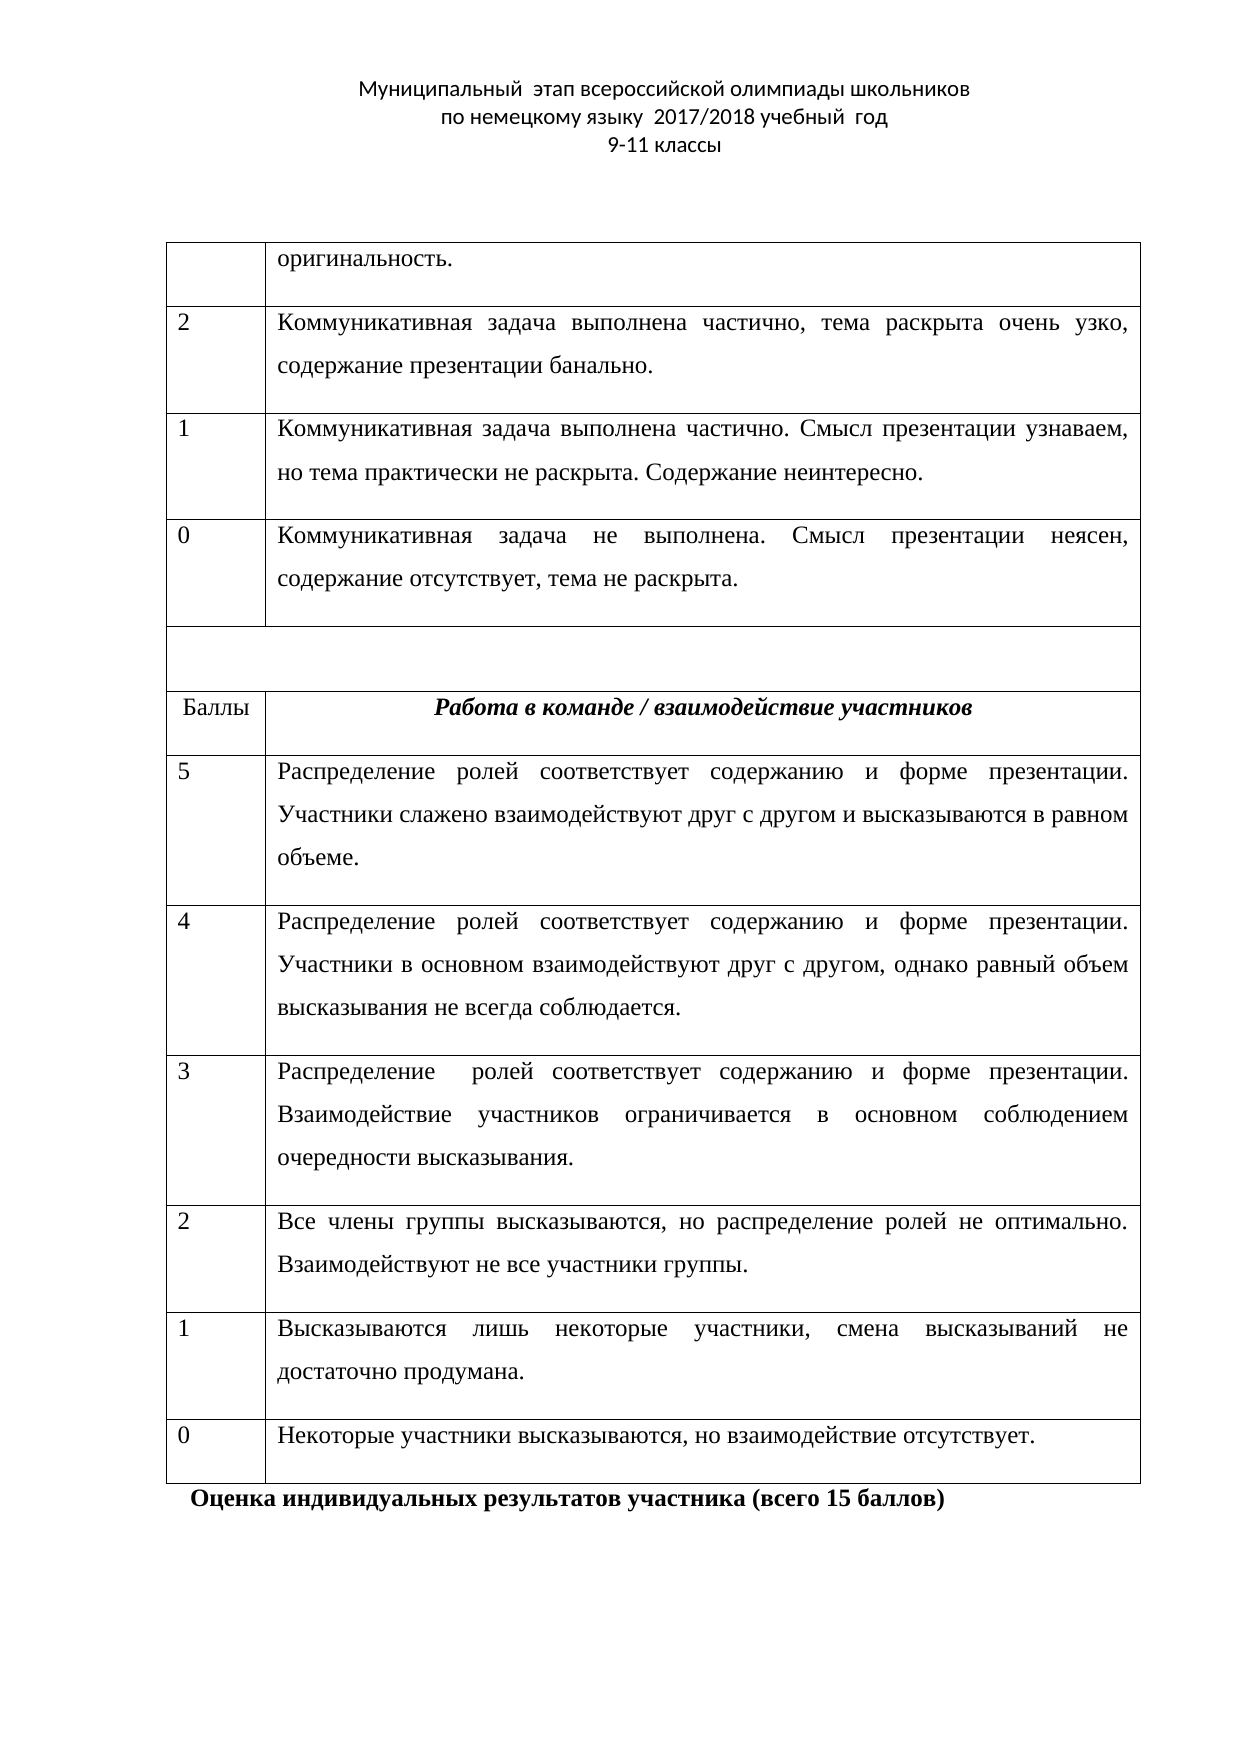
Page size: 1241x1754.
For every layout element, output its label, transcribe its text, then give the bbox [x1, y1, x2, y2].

table_cell Коммуникативная задача выполнена частично. Смысл презентации узнаваем, но тема практически не раскрыта. Содержание неинтересно. [266, 414, 1140, 519]
table_cell Все члены группы высказываются, но распределение ролей не оптимально. Взаимодействуют не все участники группы. [266, 1206, 1140, 1312]
table_cell Коммуникативная задача не выполнена. Смысл презентации неясен, содержание отсутствует, тема не раскрыта. [266, 520, 1140, 626]
table_cell 5 [167, 756, 265, 905]
table_cell Некоторые участники высказываются, но взаимодействие отсутствует. [266, 1420, 1140, 1482]
table_cell [167, 627, 1140, 691]
table_cell 0 [167, 520, 265, 626]
table_cell 1 [167, 1313, 265, 1419]
table_cell Высказываются лишь некоторые участники, смена высказываний не достаточно продумана. [266, 1313, 1140, 1419]
table_cell 2 [167, 307, 265, 412]
table_cell Распределение ролей соответствует содержанию и форме презентации. Участники в основном взаимодействуют друг с другом, однако равный объем высказывания не всегда соблюдается. [266, 906, 1140, 1055]
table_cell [266, 243, 1140, 306]
table_cell Баллы [167, 692, 265, 755]
table_cell 3 [167, 243, 265, 306]
table_cell Распределение ролей соответствует содержанию и форме презентации. Участники слажено взаимодействуют друг с другом и высказываются в равном объеме. [266, 756, 1140, 905]
table_cell Коммуникативная задача выполнена частично, тема раскрыта очень узко, содержание презентации банально. [266, 307, 1140, 412]
table_cell Работа в команде / взаимодействие участников [266, 692, 1140, 755]
table_cell 0 [167, 1420, 265, 1482]
table_cell 3 [167, 1056, 265, 1205]
table_cell Распределение ролей соответствует содержанию и форме презентации. Взаимодействие участников ограничивается в основном соблюдением очередности высказывания. [266, 1056, 1140, 1205]
table_cell 4 [167, 906, 265, 1055]
text Оценка индивидуальных результатов участника (всего 15 баллов) [177, 1483, 1152, 1512]
table_cell 2 [167, 1206, 265, 1312]
table_cell 1 [167, 414, 265, 519]
